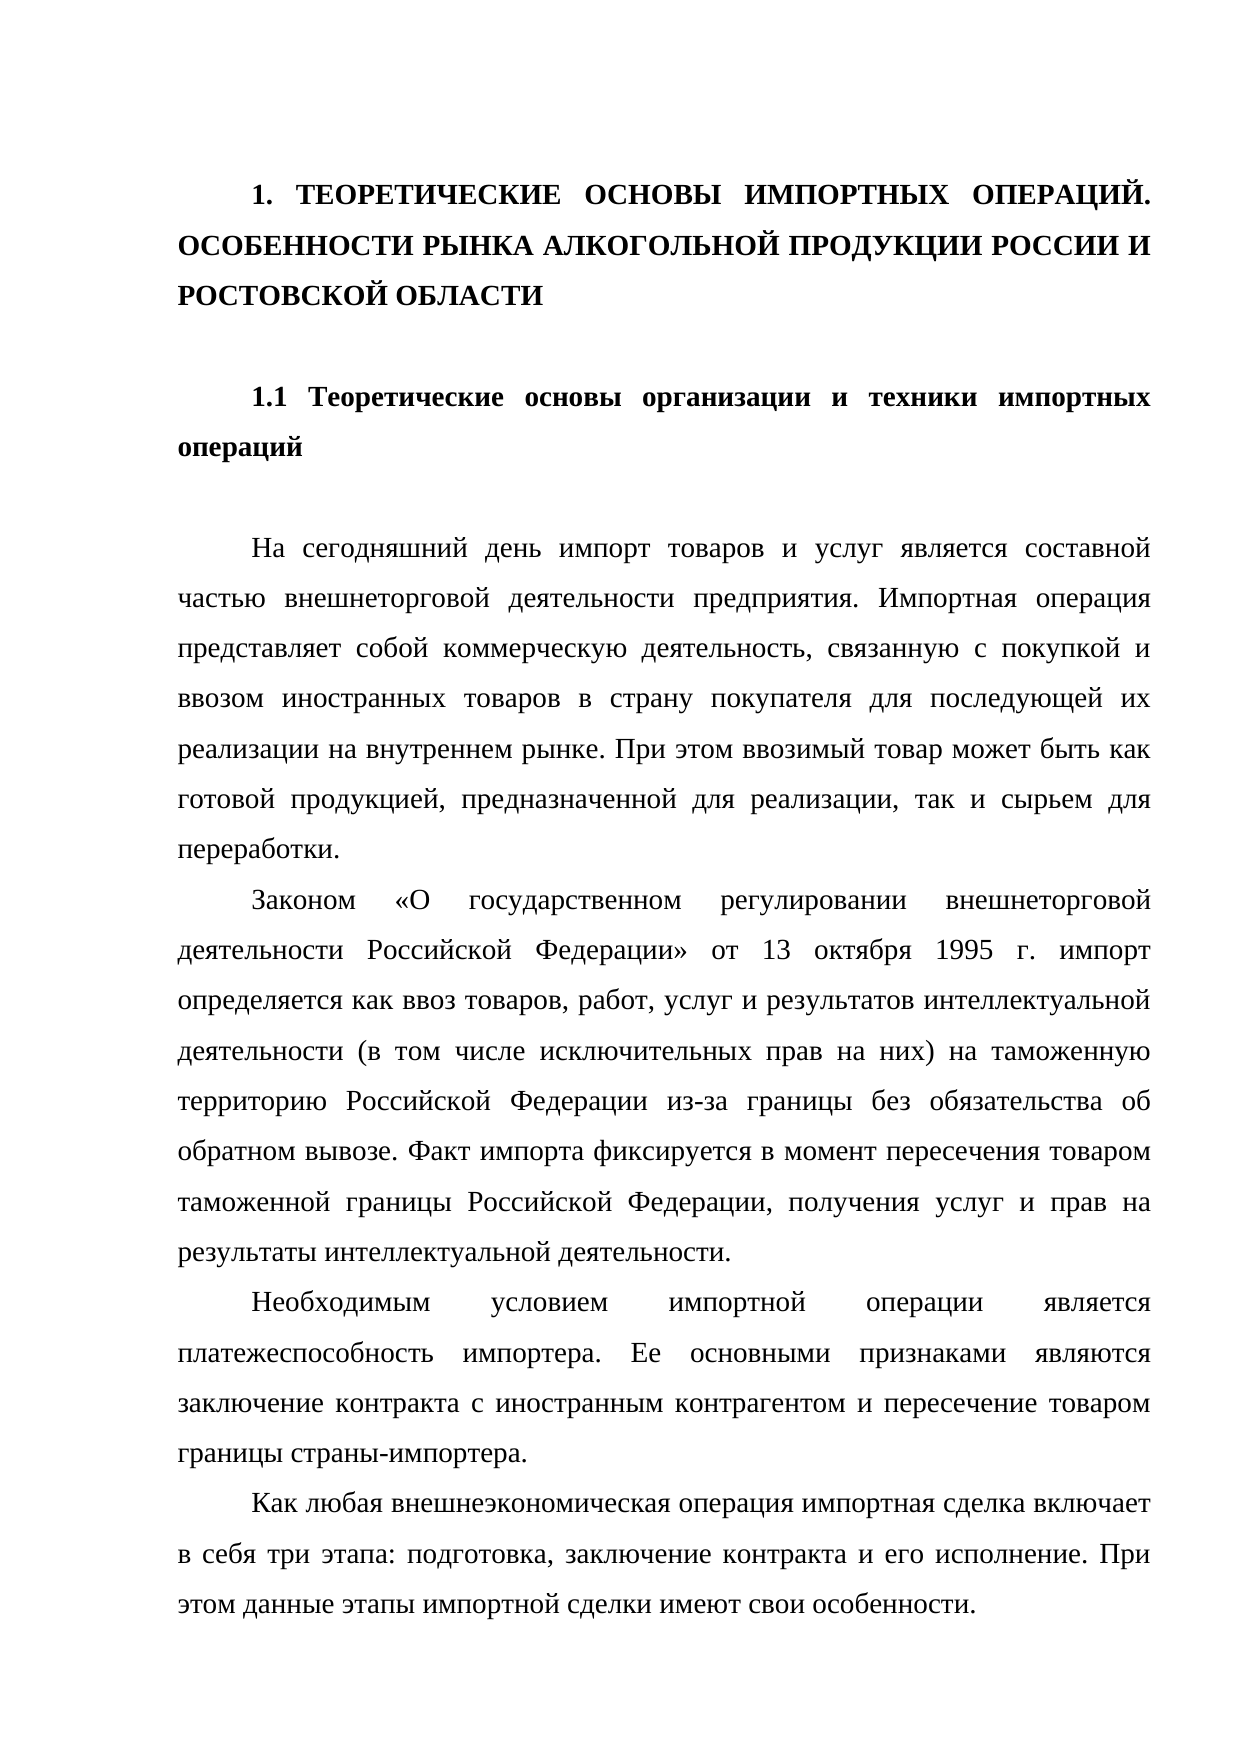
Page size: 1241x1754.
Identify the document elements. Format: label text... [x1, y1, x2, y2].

text Необходимым условием импортной операции является платежеспособность импортера. Ее основными признаками являются заключение контракта с иностранным контрагентом и пересечение товаром границы страны-импортера. [177, 1284, 1152, 1469]
text 1. ТЕОРЕТИЧЕСКИЕ ОСНОВЫ ИМПОРТНЫХ ОПЕРАЦИЙ. ОСОБЕННОСТИ РЫНКА АЛКОГОЛЬНОЙ ПРОДУКЦИИ РОССИИ И РОСТОВСКОЙ ОБЛАСТИ [177, 177, 1152, 312]
text 1.1 Теоретические основы организации и техники импортных операций [177, 379, 1152, 463]
text На сегодняшний день импорт товаров и услуг является составной частью внешнеторговой деятельности предприятия. Импортная операция представляет собой коммерческую деятельность, связанную с покупкой и ввозом иностранных товаров в страну покупателя для последующей их реализации на внутреннем рынке. При этом ввозимый товар может быть как готовой продукцией, предназначенной для реализации, так и сырьем для переработки. [177, 530, 1152, 865]
text Законом «О государственном регулировании внешнеторговой деятельности Российской Федерации» от 13 октября 1995 г. импорт определяется как ввоз товаров, работ, услуг и результатов интеллектуальной деятельности (в том числе исключительных прав на них) на таможенную территорию Российской Федерации из-за границы без обязательства об обратном вывозе. Факт импорта фиксируется в момент пересечения товаром таможенной границы Российской Федерации, получения услуг и прав на результаты интеллектуальной деятельности. [177, 882, 1152, 1268]
list Как любая внешнеэкономическая операция импортная сделка включает в себя три этапа: подготовка, заключение контракта и его исполнение. При этом данные этапы импортной сделки имеют свои особенности. [177, 1486, 1152, 1620]
